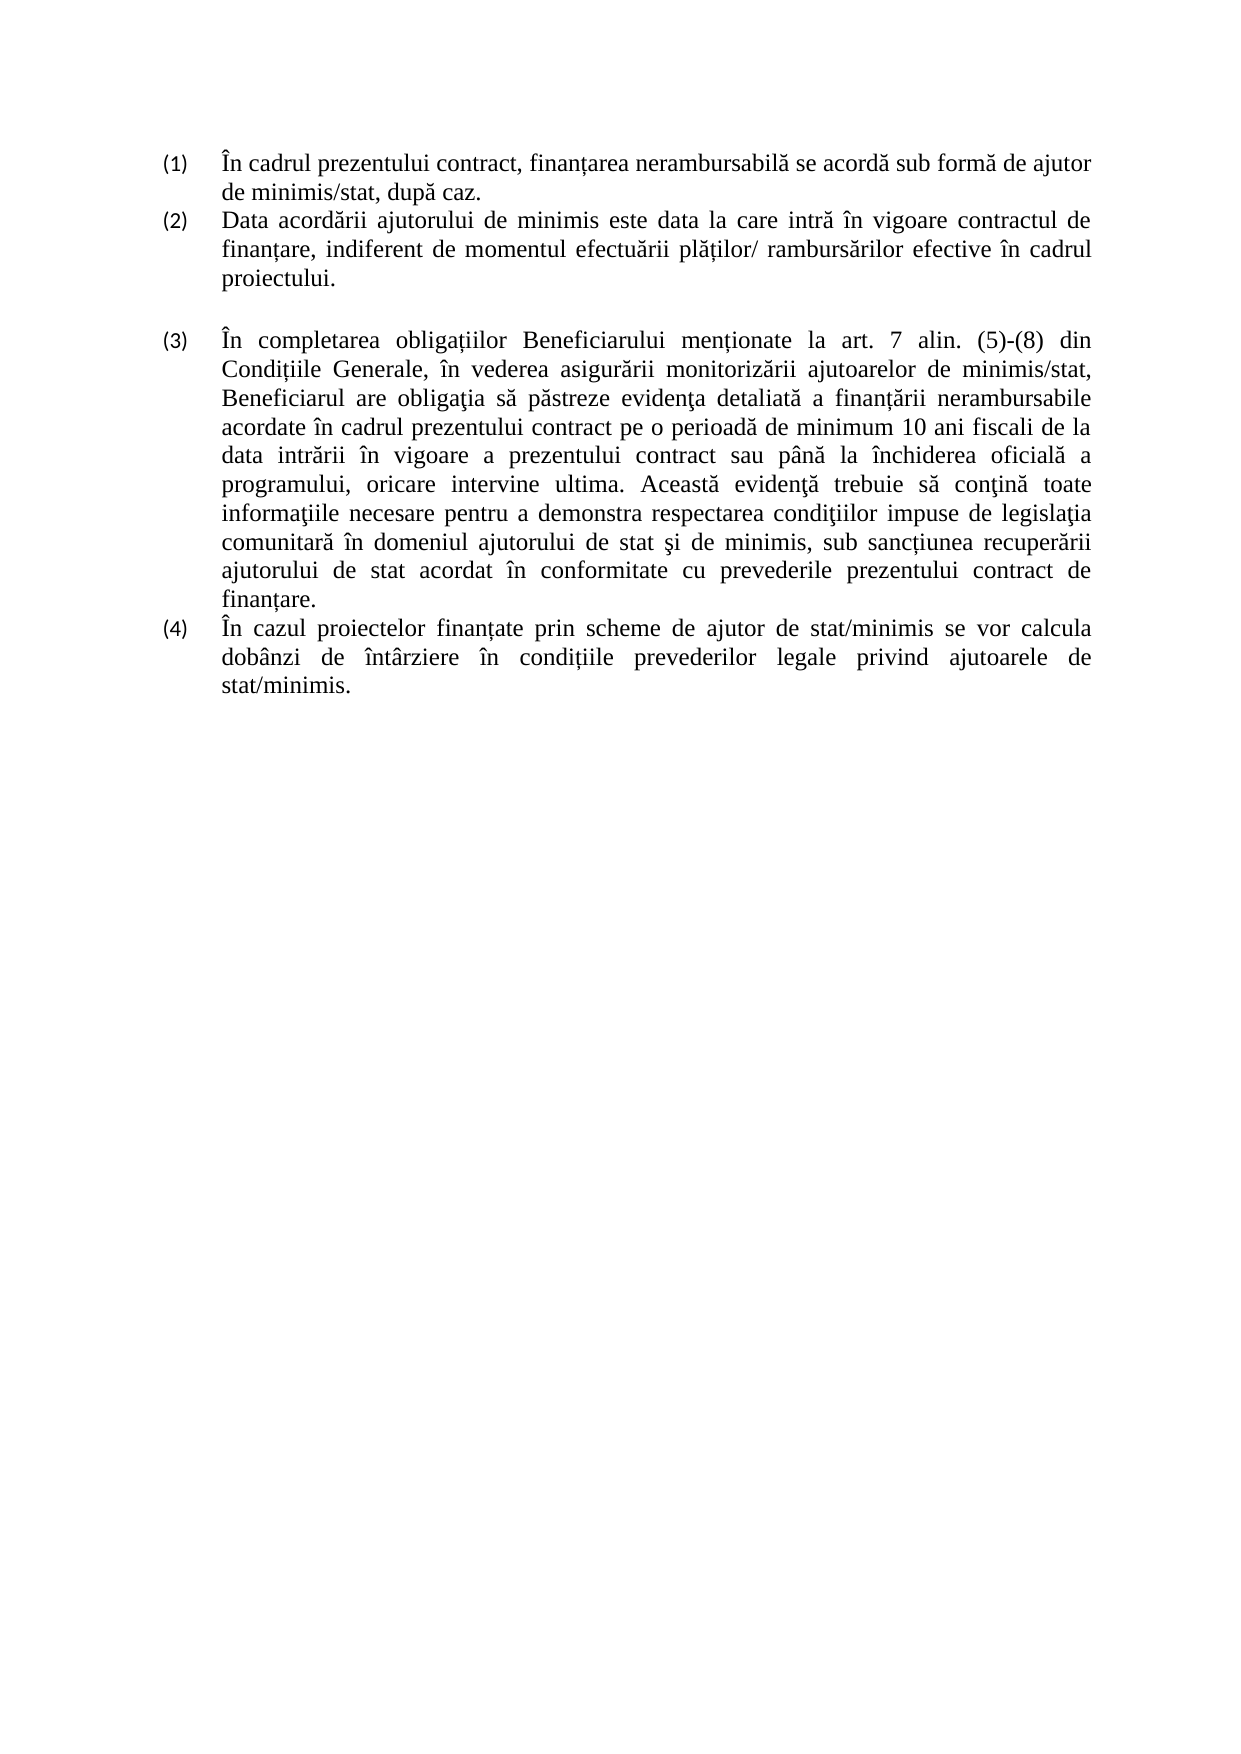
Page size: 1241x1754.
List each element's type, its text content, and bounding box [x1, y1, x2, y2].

list În cazul proiectelor finanțate prin scheme de ajutor de stat/minimis se vor calcula dobânzi de întârziere în condițiile prevederilor legale privind ajutoarele de stat/minimis. [162, 613, 1093, 699]
list În cadrul prezentului contract, finanțarea nerambursabilă se acordă sub formă de ajutor de minimis/stat, după caz. [162, 148, 1093, 205]
list Data acordării ajutorului de minimis este data la care intră în vigoare contractul de finanțare, indiferent de momentul efectuării plăților/ rambursărilor efective în cadrul proiectului. [162, 205, 1093, 292]
list În completarea obligațiilor Beneficiarului menționate la art. 7 alin. (5)-(8) din Condițiile Generale, în vederea asigurării monitorizării ajutoarelor de minimis/stat, Beneficiarul are obligaţia să păstreze evidenţa detaliată a finanțării nerambursabile acordate în cadrul prezentului contract pe o perioadă de minimum 10 ani fiscali de la data intrării în vigoare a prezentului contract sau până la închiderea oficială a programului, oricare intervine ultima. Această evidenţă trebuie să conţină toate informaţiile necesare pentru a demonstra respectarea condiţiilor impuse de legislaţia comunitară în domeniul ajutorului de stat şi de minimis, sub sancțiunea recuperării ajutorului de stat acordat în conformitate cu prevederile prezentului contract de finanțare. [162, 325, 1093, 613]
